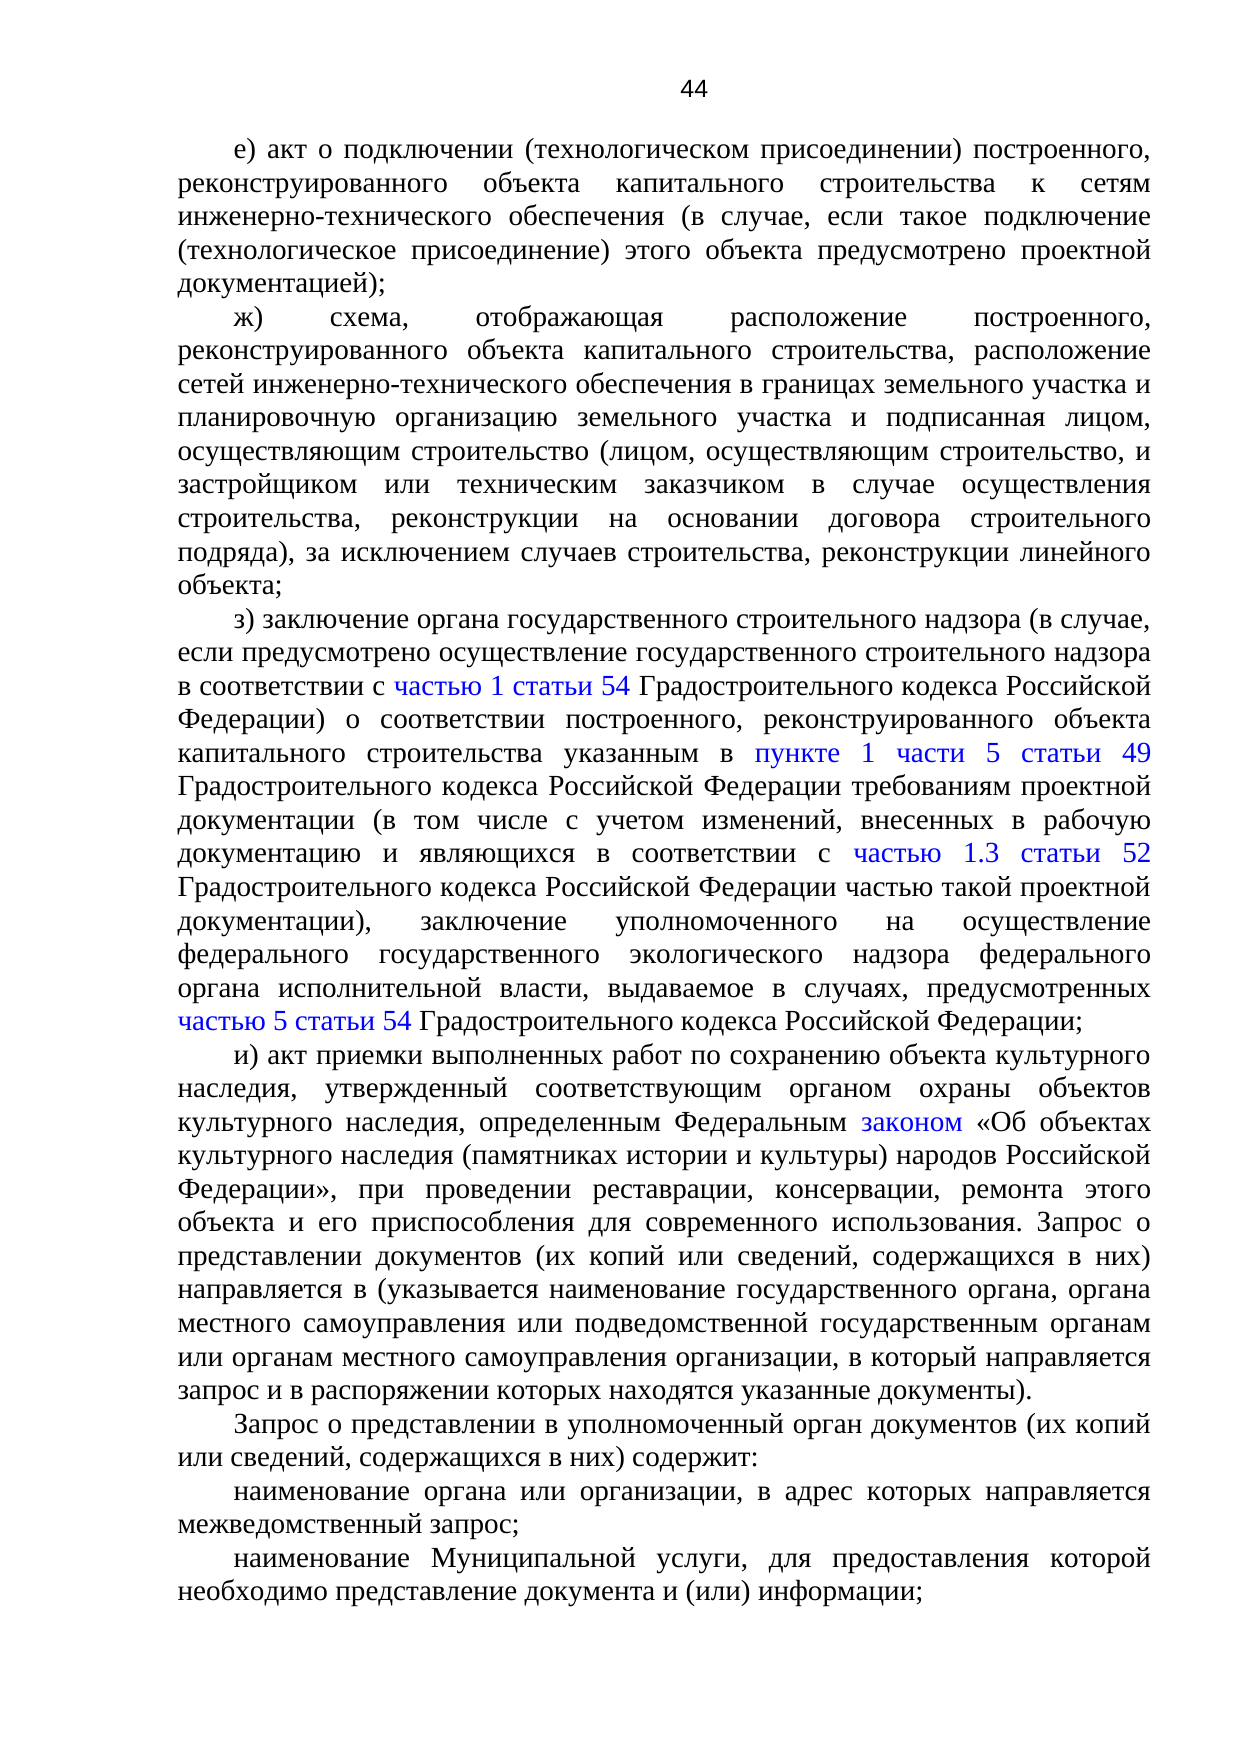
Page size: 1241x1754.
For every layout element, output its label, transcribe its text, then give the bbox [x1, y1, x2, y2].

text е) акт о подключении (технологическом присоединении) построенного, реконструированного объекта капитального строительства к сетям инженерно-технического обеспечения (в случае, если такое подключение (технологическое присоединение) этого объекта предусмотрено проектной документацией); [177, 131, 1152, 299]
text и) акт приемки выполненных работ по сохранению объекта культурного наследия, утвержденный соответствующим органом охраны объектов культурного наследия, определенным Федеральным законом «Об объектах культурного наследия (памятниках истории и культуры) народов Российской Федерации», при проведении реставрации, консервации, ремонта этого объекта и его приспособления для современного использования. Запрос о представлении документов (их копий или сведений, содержащихся в них) направляется в (указывается наименование государственного органа, органа местного самоуправления или подведомственной государственным органам или органам местного самоуправления организации, в который направляется запрос и в распоряжении которых находятся указанные документы). [177, 1037, 1152, 1406]
text з) заключение органа государственного строительного надзора (в случае, если предусмотрено осуществление государственного строительного надзора в соответствии с частью 1 статьи 54 Градостроительного кодекса Российской Федерации) о соответствии построенного, реконструированного объекта капитального строительства указанным в пункте 1 части 5 статьи 49 Градостроительного кодекса Российской Федерации требованиям проектной документации (в том числе с учетом изменений, внесенных в рабочую документацию и являющихся в соответствии с частью 1.3 статьи 52 Градостроительного кодекса Российской Федерации частью такой проектной документации), заключение уполномоченного на осуществление федерального государственного экологического надзора федерального органа исполнительной власти, выдаваемое в случаях, предусмотренных частью 5 статьи 54 Градостроительного кодекса Российской Федерации; [177, 601, 1152, 1037]
text Запрос о представлении в уполномоченный орган документов (их копий или сведений, содержащихся в них) содержит: [177, 1406, 1152, 1473]
text ж) схема, отображающая расположение построенного, реконструированного объекта капитального строительства, расположение сетей инженерно-технического обеспечения в границах земельного участка и планировочную организацию земельного участка и подписанная лицом, осуществляющим строительство (лицом, осуществляющим строительство, и застройщиком или техническим заказчиком в случае осуществления строительства, реконструкции на основании договора строительного подряда), за исключением случаев строительства, реконструкции линейного объекта; [177, 299, 1152, 601]
text наименование органа или организации, в адрес которых направляется межведомственный запрос; [177, 1473, 1152, 1540]
text наименование Муниципальной услуги, для предоставления которой необходимо представление документа и (или) информации; [177, 1540, 1152, 1607]
